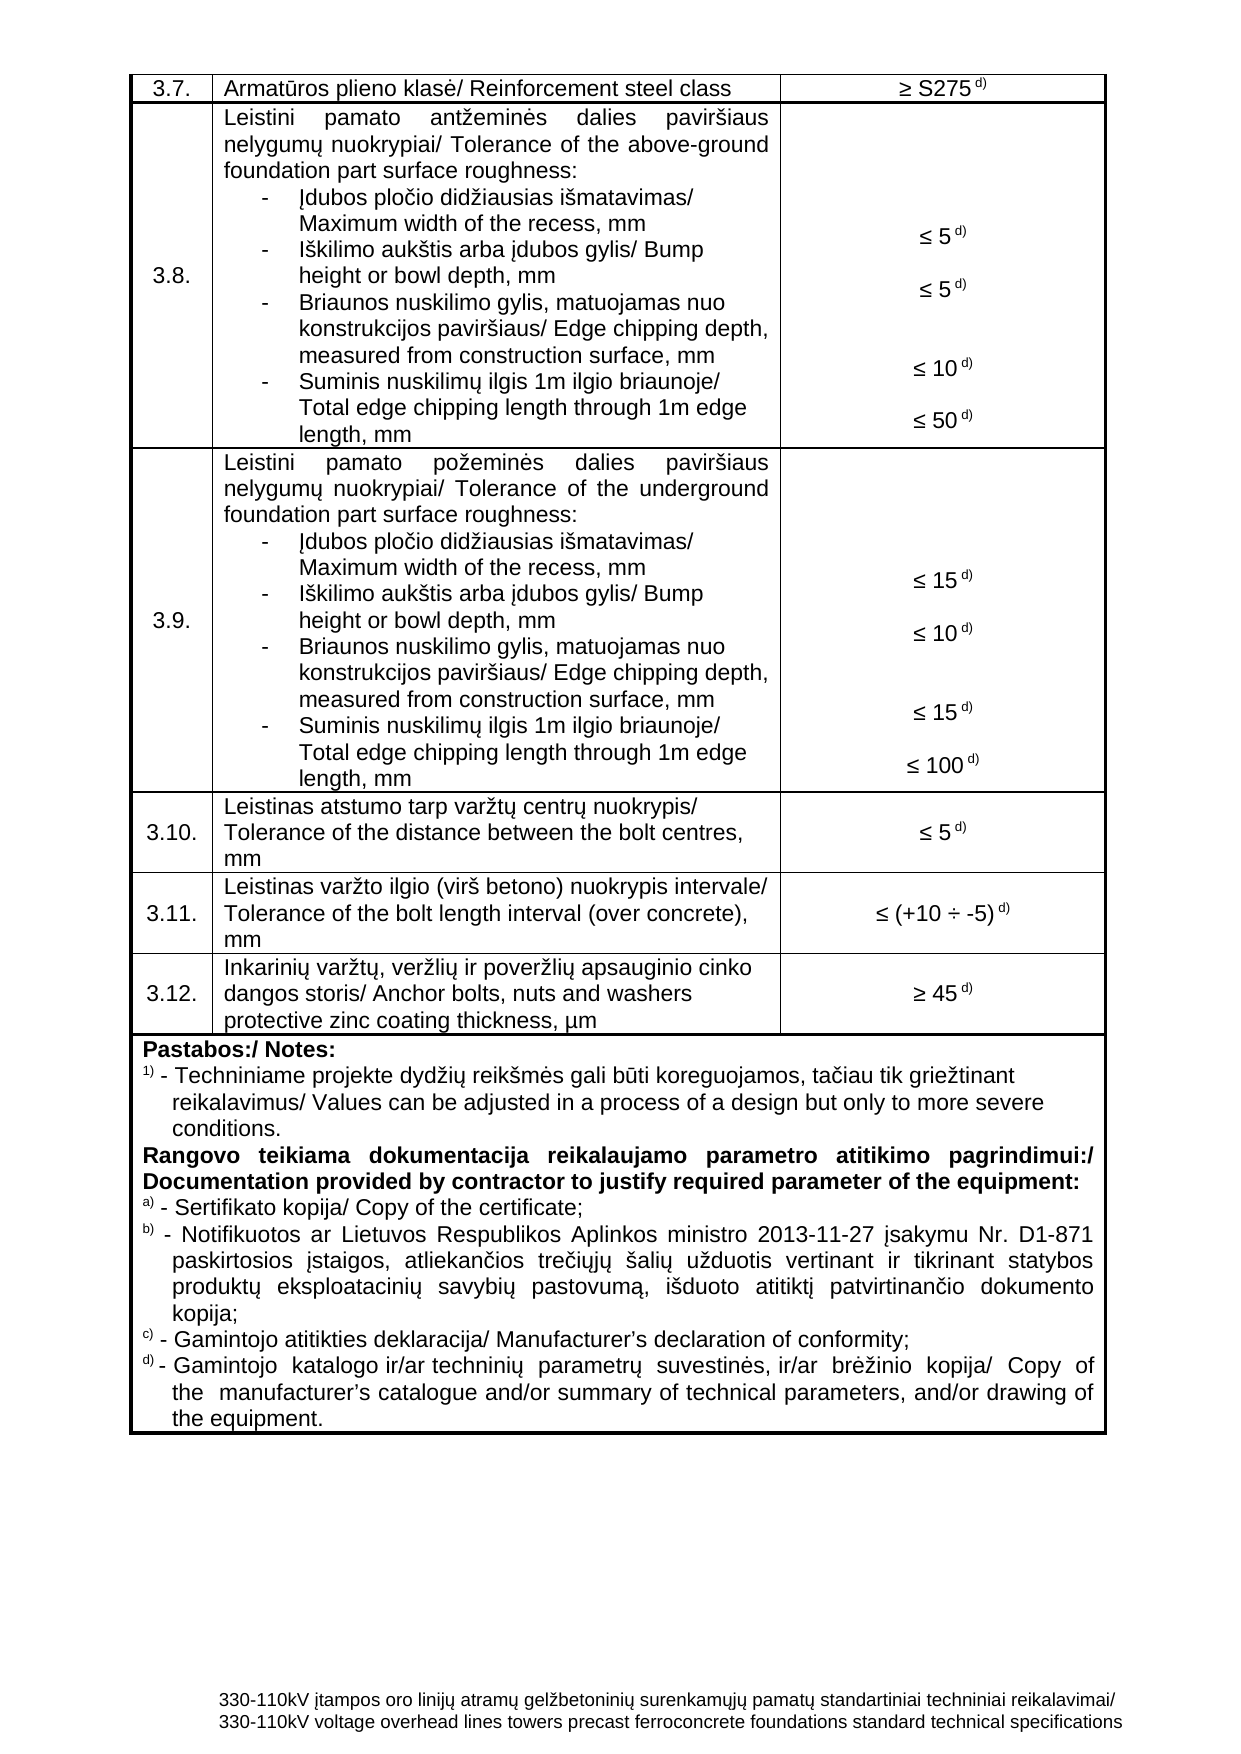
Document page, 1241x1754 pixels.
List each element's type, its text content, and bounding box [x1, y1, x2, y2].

table_cell 3.9. [133, 449, 212, 791]
table_cell Pastabos:/ Notes: 1) - Techniniame projekte dydžių reikšmės gali būti koreguojamos, tačiau tik griežtinant reikalavimus/ Values can be adjusted in a process of a design but only to more severe conditions. Rangovo teikiama dokumentacija reikalaujamo parametro atitikimo pagrindimui:/ Documentation provided by contractor to justify required parameter of the equipment: a) - Sertifikato kopija/ Copy of the certificate; b) - Notifikuotos ar Lietuvos Respublikos Aplinkos ministro 2013-11-27 įsakymu Nr. D1-871 paskirtosios įstaigos, atliekančios trečiųjų šalių užduotis vertinant ir tikrinant statybos produktų eksploatacinių savybių pastovumą, išduoto atitiktį patvirtinančio dokumento kopija; c) - Gamintojo atitikties deklaracija/ Manufacturer’s declaration of conformity; d) - Gamintojo katalogo ir/ar techninių parametrų suvestinės, ir/ar brėžinio kopija/ Copy of the manufacturer’s catalogue and/or summary of technical parameters, and/or drawing of the equipment. [133, 1036, 1104, 1431]
table_cell ≤ (+10 ÷ -5) d) [781, 873, 1104, 952]
table_cell Leistini pamato požeminės dalies paviršiaus nelygumų nuokrypiai/ Tolerance of the underground foundation part surface roughness: Įdubos pločio didžiausias išmatavimas/ Maximum width of the recess, mm Iškilimo aukštis arba įdubos gylis/ Bump height or bowl depth, mm Briaunos nuskilimo gylis, matuojamas nuo konstrukcijos paviršiaus/ Edge chipping depth, measured from construction surface, mm Suminis nuskilimų ilgis 1m ilgio briaunoje/ Total edge chipping length through 1m edge length, mm [213, 449, 780, 791]
table_cell Inkarinių varžtų, veržlių ir poveržlių apsauginio cinko dangos storis/ Anchor bolts, nuts and washers protective zinc coating thickness, µm [213, 954, 780, 1033]
table_cell 3.7. [133, 75, 212, 101]
table_cell Leistinas atstumo tarp varžtų centrų nuokrypis/ Tolerance of the distance between the bolt centres, mm [213, 793, 780, 872]
table_cell Armatūros plieno klasė/ Reinforcement steel class [213, 75, 780, 101]
table_cell ≥ S275 d) [781, 75, 1104, 101]
table_cell 3.11. [133, 873, 212, 952]
table_cell 3.10. [133, 793, 212, 872]
table_cell Leistinas varžto ilgio (virš betono) nuokrypis intervale/ Tolerance of the bolt length interval (over concrete), mm [213, 873, 780, 952]
table_cell 3.8. [133, 104, 212, 447]
table_cell ≤ 5 d) ≤ 5 d) ≤ 10 d) ≤ 50 d) [781, 104, 1104, 447]
table_cell 3.12. [133, 954, 212, 1033]
table_cell ≥ 45 d) [781, 954, 1104, 1033]
table_cell ≤ 5 d) [781, 793, 1104, 872]
table_cell ≤ 15 d) ≤ 10 d) ≤ 15 d) ≤ 100 d) [781, 449, 1104, 791]
table_cell Leistini pamato antžeminės dalies paviršiaus nelygumų nuokrypiai/ Tolerance of the above-ground foundation part surface roughness: Įdubos pločio didžiausias išmatavimas/ Maximum width of the recess, mm Iškilimo aukštis arba įdubos gylis/ Bump height or bowl depth, mm Briaunos nuskilimo gylis, matuojamas nuo konstrukcijos paviršiaus/ Edge chipping depth, measured from construction surface, mm Suminis nuskilimų ilgis 1m ilgio briaunoje/ Total edge chipping length through 1m edge length, mm [213, 104, 780, 447]
